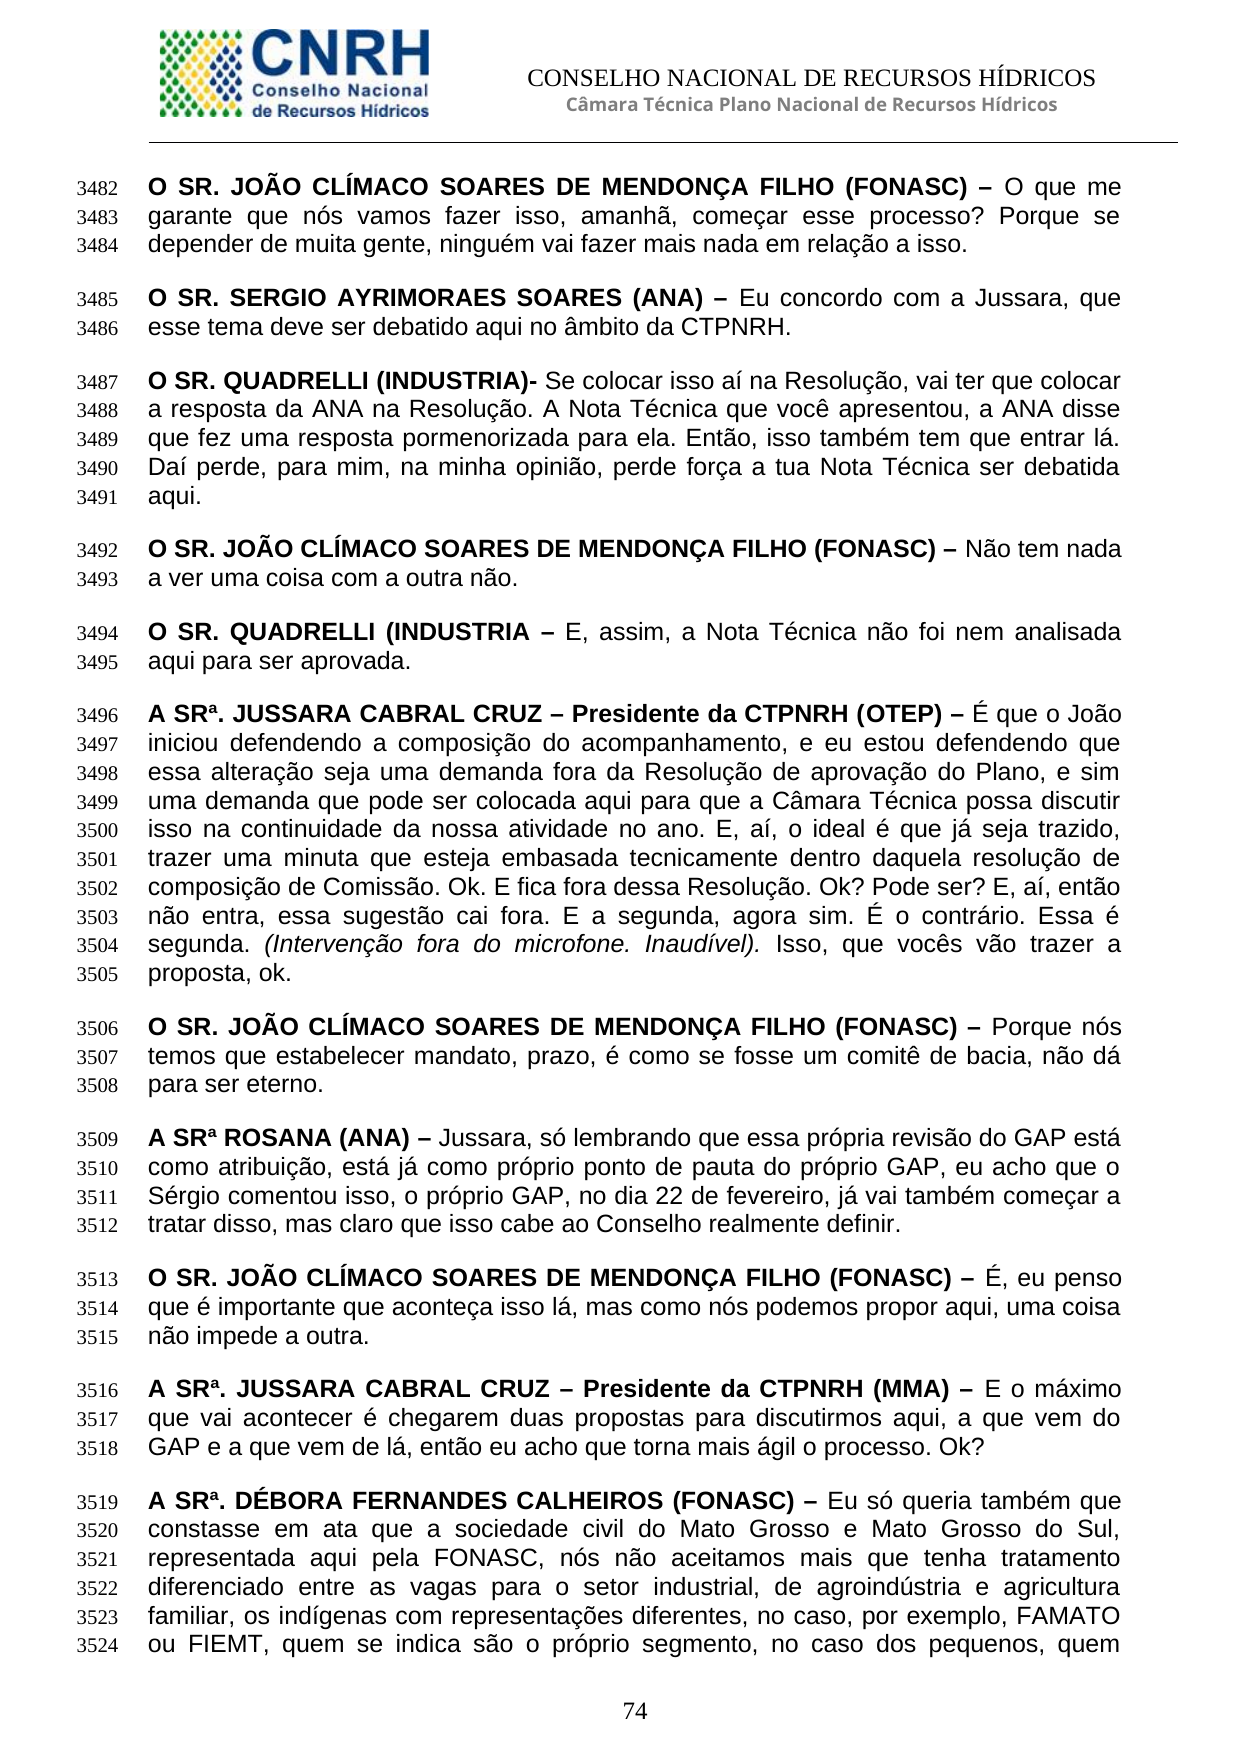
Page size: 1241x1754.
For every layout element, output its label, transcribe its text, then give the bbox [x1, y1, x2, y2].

text A SRª ROSANA (ANA) – Jussara, só lembrando que essa própria revisão do GAP está como atribuição, está já como próprio ponto de pauta do próprio GAP, eu acho que o Sérgio comentou isso, o próprio GAP, no dia 22 de fevereiro, já vai também começar a tratar disso, mas claro que isso cabe ao Conselho realmente definir. [148, 1123, 1122, 1238]
text O SR. JOÃO CLÍMACO SOARES DE MENDONÇA FILHO (FONASC) – Porque nós temos que estabelecer mandato, prazo, é como se fosse um comitê de bacia, não dá para ser eterno. [148, 1012, 1122, 1098]
text O SR. QUADRELLI (INDUSTRIA – E, assim, a Nota Técnica não foi nem analisada aqui para ser aprovada. [148, 617, 1122, 674]
text A SRª. JUSSARA CABRAL CRUZ – Presidente da CTPNRH (MMA) – E o máximo que vai acontecer é chegarem duas propostas para discutirmos aqui, a que vem do GAP e a que vem de lá, então eu acho que torna mais ágil o processo. Ok? [148, 1374, 1122, 1461]
text A SRª. JUSSARA CABRAL CRUZ – Presidente da CTPNRH (OTEP) – É que o João iniciou defendendo a composição do acompanhamento, e eu estou defendendo que essa alteração seja uma demanda fora da Resolução de aprovação do Plano, e sim uma demanda que pode ser colocada aqui para que a Câmara Técnica possa discutir isso na continuidade da nossa atividade no ano. E, aí, o ideal é que já seja trazido, trazer uma minuta que esteja embasada tecnicamente dentro daquela resolução de composição de Comissão. Ok. E fica fora dessa Resolução. Ok? Pode ser? E, aí, então não entra, essa sugestão cai fora. E a segunda, agora sim. É o contrário. Essa é segunda. (Intervenção fora do microfone. Inaudível). Isso, que vocês vão trazer a proposta, ok. [148, 699, 1122, 987]
text O SR. QUADRELLI (INDUSTRIA)- Se colocar isso aí na Resolução, vai ter que colocar a resposta da ANA na Resolução. A Nota Técnica que você apresentou, a ANA disse que fez uma resposta pormenorizada para ela. Então, isso também tem que entrar lá. Daí perde, para mim, na minha opinião, perde força a tua Nota Técnica ser debatida aqui. [148, 366, 1122, 509]
picture [159, 29, 429, 117]
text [148, 1486, 1122, 1658]
text O SR. JOÃO CLÍMACO SOARES DE MENDONÇA FILHO (FONASC) – Não tem nada a ver uma coisa com a outra não. [148, 534, 1122, 592]
text O SR. SERGIO AYRIMORAES SOARES (ANA) – Eu concordo com a Jussara, que esse tema deve ser debatido aqui no âmbito da CTPNRH. [148, 283, 1122, 341]
text O SR. JOÃO CLÍMACO SOARES DE MENDONÇA FILHO (FONASC) – É, eu penso que é importante que aconteça isso lá, mas como nós podemos propor aqui, uma coisa não impede a outra. [148, 1263, 1122, 1349]
text O SR. JOÃO CLÍMACO SOARES DE MENDONÇA FILHO (FONASC) – O que me garante que nós vamos fazer isso, amanhã, começar esse processo? Porque se depender de muita gente, ninguém vai fazer mais nada em relação a isso. [148, 172, 1122, 258]
